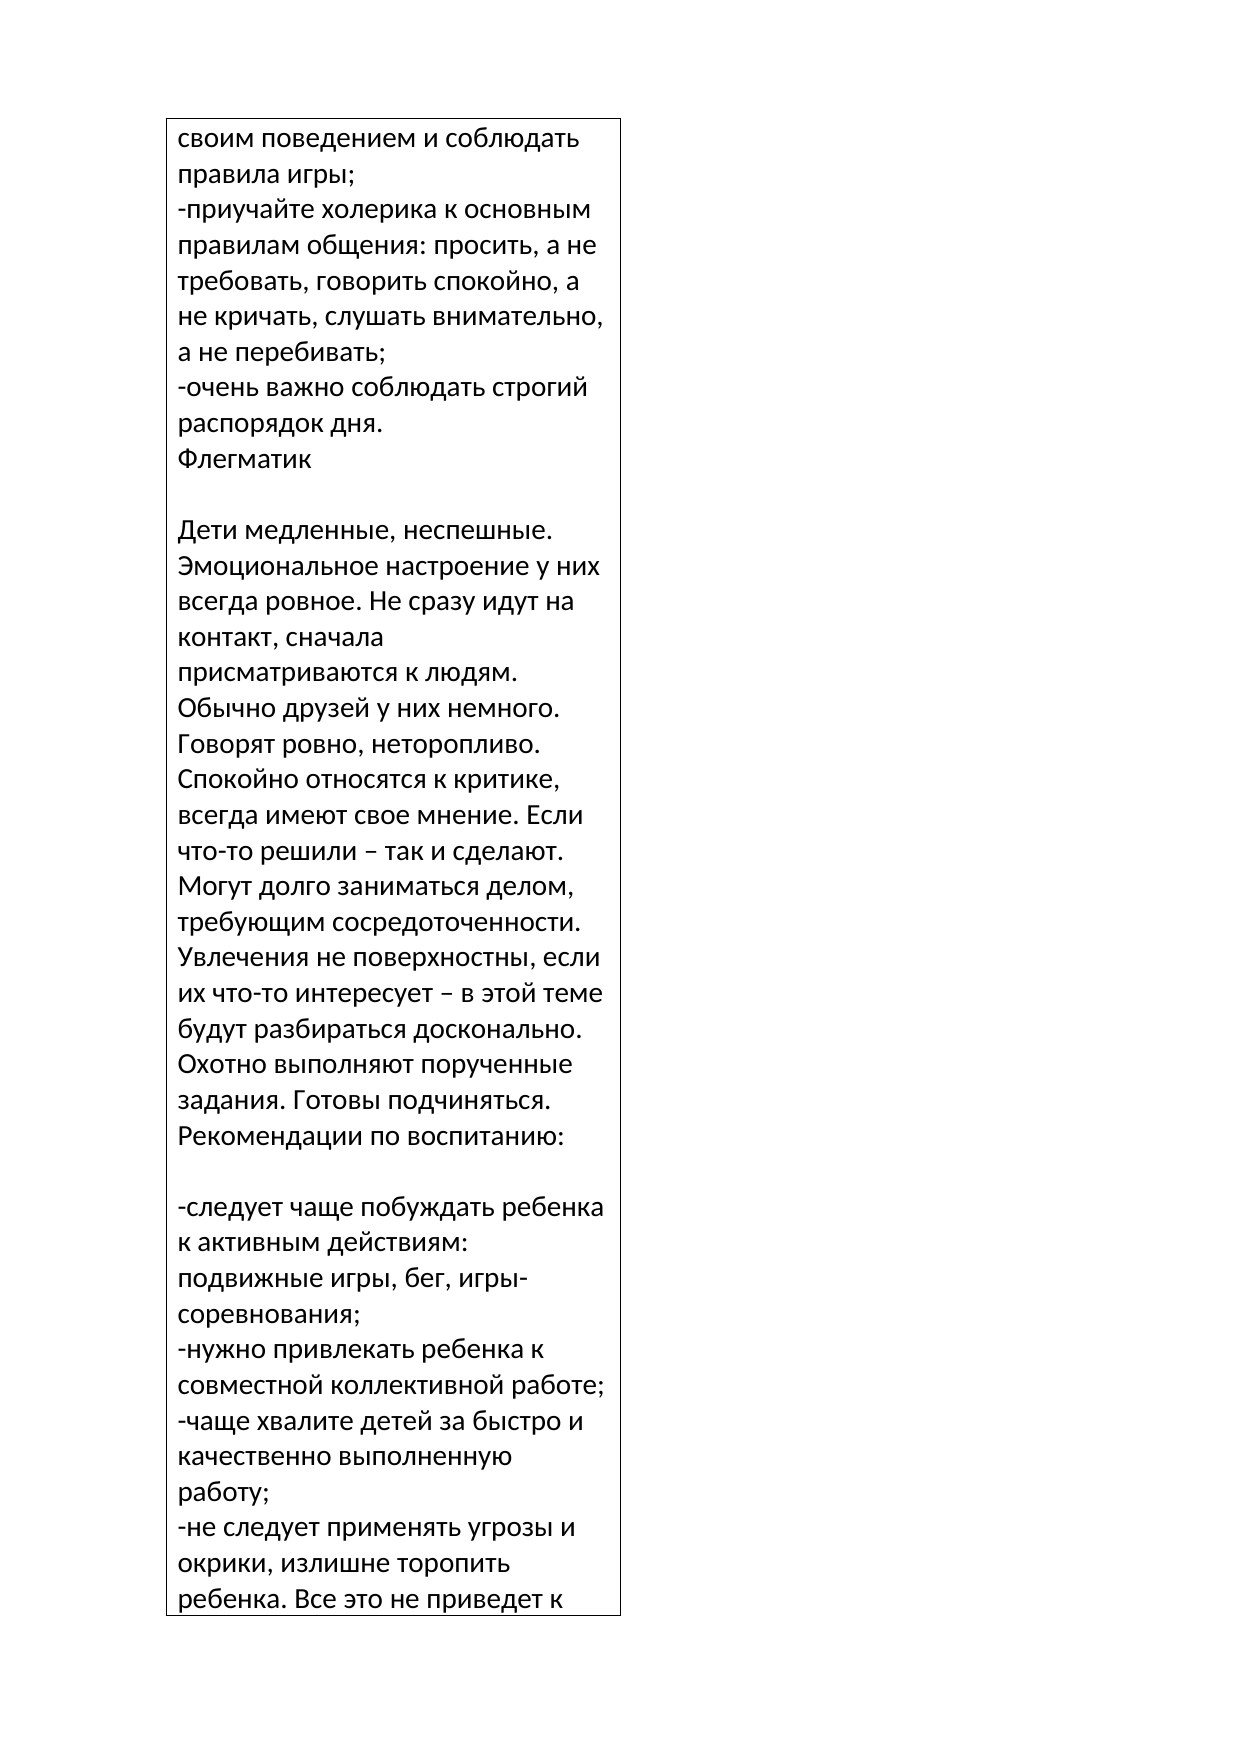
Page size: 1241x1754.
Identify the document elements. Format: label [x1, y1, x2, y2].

table_header [167, 119, 620, 1615]
